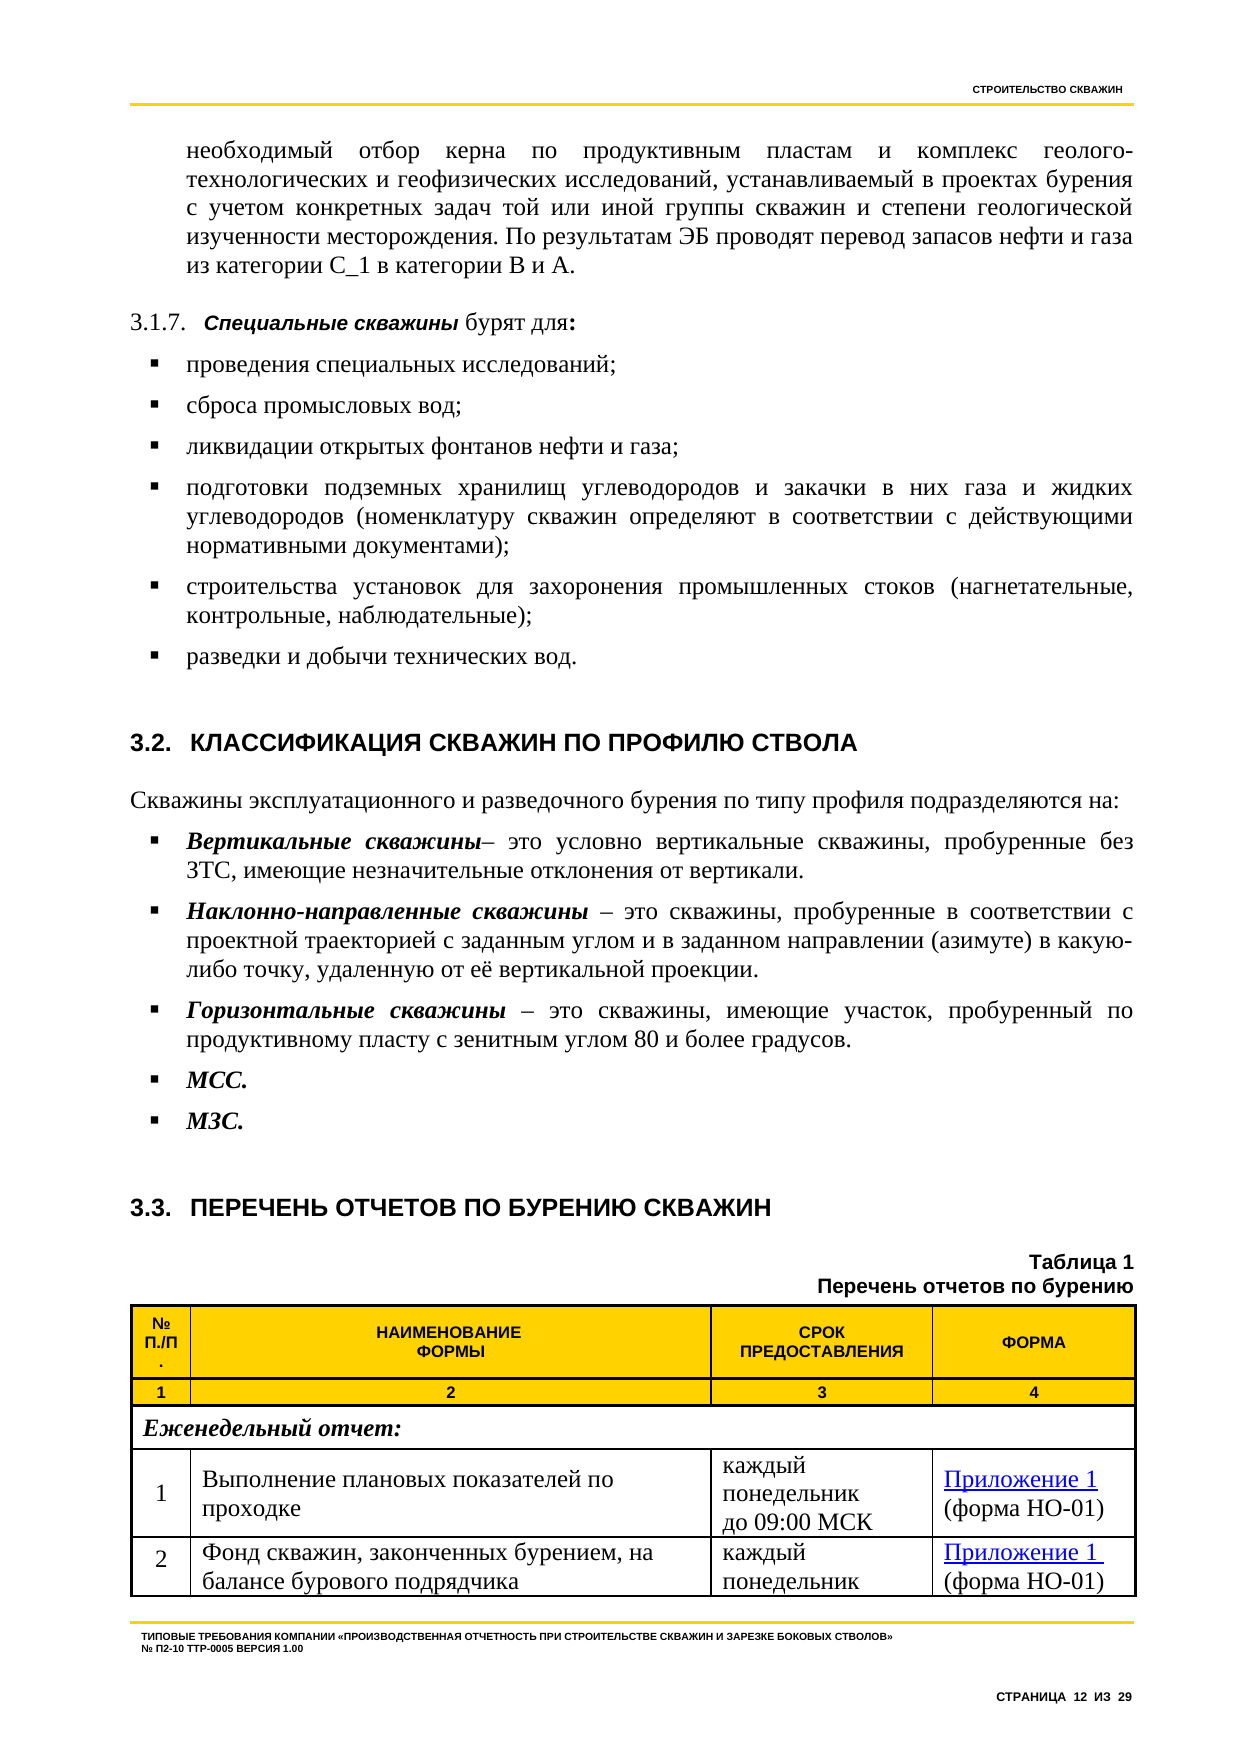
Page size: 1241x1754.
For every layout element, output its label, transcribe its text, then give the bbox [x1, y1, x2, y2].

list строительства установок для захоронения промышленных стоков (нагнетательные, контрольные, наблюдательные); [149, 571, 1134, 629]
table_cell 4 [933, 1380, 1134, 1404]
text Перечень отчетов по бурению [130, 1274, 1134, 1298]
list ПЕРЕЧЕНЬ ОТЧЕТОВ ПО БУРЕНИЮ СКВАЖИН [130, 1192, 1134, 1221]
table_cell Выполнение плановых показателей по проходке [191, 1450, 710, 1536]
table_cell 1 [133, 1450, 190, 1536]
text Скважины эксплуатационного и разведочного бурения по типу профиля подразделяются на: [130, 785, 1134, 814]
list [149, 135, 1134, 279]
list ликвидации открытых фонтанов нефти и газа; [149, 431, 1134, 460]
table_header НАИМЕНОВАНИЕ ФОРМЫ [191, 1307, 710, 1377]
table_cell 2 [191, 1380, 710, 1404]
text Таблица 1 [130, 1250, 1134, 1274]
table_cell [191, 1538, 710, 1595]
table_cell 3 [712, 1380, 932, 1404]
text 3.1.7. Специальные скважины бурят для: [130, 307, 1134, 336]
list подготовки подземных хранилищ углеводородов и закачки в них газа и жидких углеводородов (номенклатуру скважин определяют в соответствии с действующими нормативными документами); [149, 472, 1134, 559]
table_header ФОРМА [933, 1307, 1134, 1377]
list МЗС. [149, 1106, 1134, 1135]
list разведки и добычи технических вод. [149, 641, 1134, 670]
table_cell Приложение 1 (форма НО-01) [933, 1450, 1134, 1536]
table_cell 1 [133, 1380, 190, 1404]
table_header СРОК ПРЕДОСТАВЛЕНИЯ [712, 1307, 932, 1377]
table_cell каждый понедельник до 09:00 МСК [712, 1538, 932, 1595]
table_cell 2 [133, 1538, 190, 1595]
list Горизонтальные скважины – это скважины, имеющие участок, пробуренный по продуктивному пласту с зенитным углом 80 и более градусов. [149, 995, 1134, 1052]
table_cell Приложение 1 (форма НО-01) [933, 1538, 1134, 1595]
table_cell Еженедельный отчет: [133, 1407, 1134, 1448]
list КЛАССИФИКАЦИЯ СКВАЖИН ПО ПРОФИЛЮ СТВОЛА [130, 727, 1134, 756]
list Вертикальные скважины– это условно вертикальные скважины, пробуренные без ЗТС, имеющие незначительные отклонения от вертикали. [149, 826, 1134, 884]
table_cell каждый понедельник до 09:00 МСК [712, 1450, 932, 1536]
list проведения специальных исследований; [149, 349, 1134, 377]
list МСС. [149, 1065, 1134, 1094]
table_header № П./П. [133, 1307, 190, 1377]
list Наклонно-направленные скважины – это скважины, пробуренные в соответствии с проектной траекторией с заданным углом и в заданном направлении (азимуте) в какую-либо точку, удаленную от её вертикальной проекции. [149, 896, 1134, 982]
list сброса промысловых вод; [149, 390, 1134, 419]
